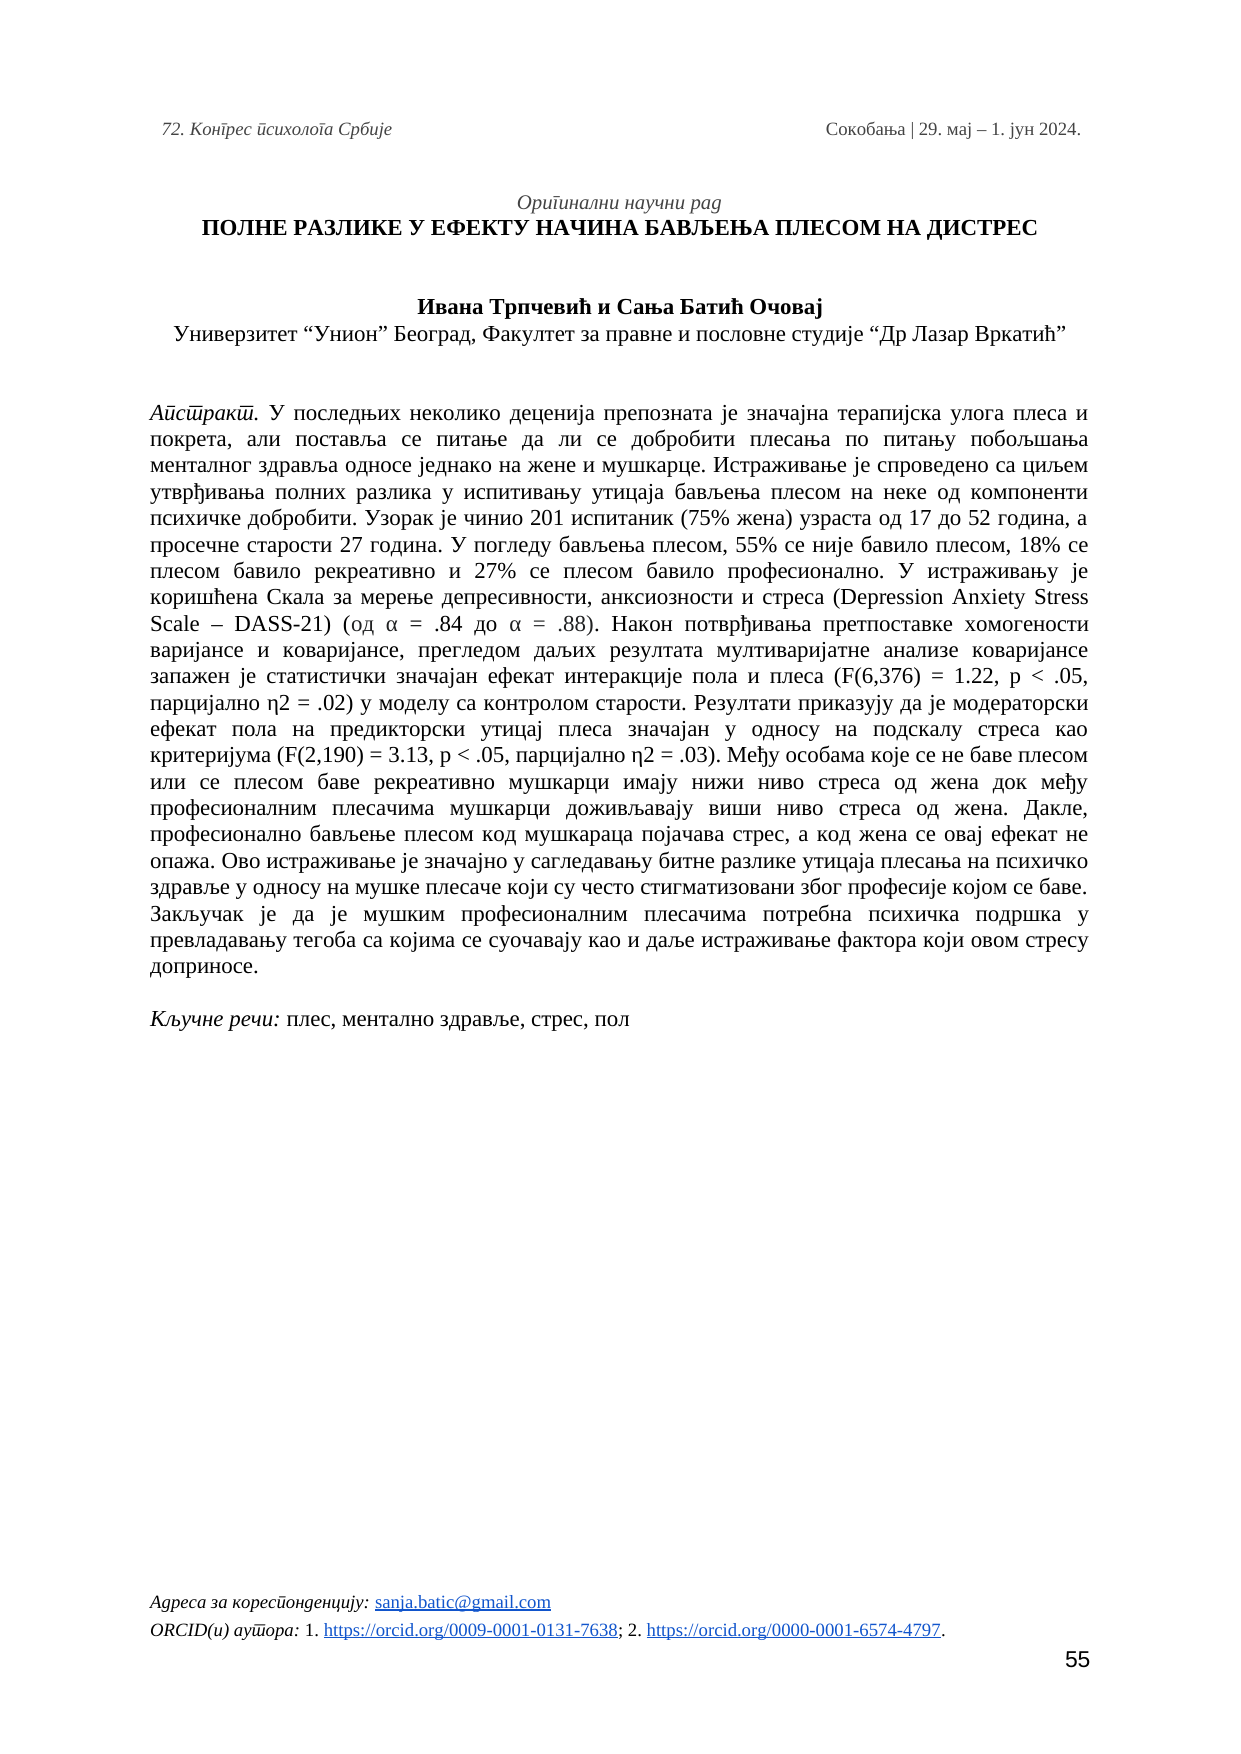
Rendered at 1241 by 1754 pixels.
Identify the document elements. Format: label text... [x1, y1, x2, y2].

text Кључне речи: плес, ментално здравље, стрес, пол [150, 1005, 1090, 1031]
text Апстракт. У последњих неколико деценија препозната је значајна терапијска улога плеса и покрета, али поставља се питање да ли се добробити плесања по питању побољшања менталног здравља односе једнако на жене и мушкарце. Истраживање је спроведено са циљем утврђивања полних разлика у испитивању утицаја бављења плесом на неке од компоненти психичке добробити. Узорак је чинио 201 испитаник (75% жена) узраста од 17 до 52 година, а просечне старости 27 година. У погледу бављења плесом, 55% се није бавило плесом, 18% се плесом бавило рекреативно и 27% се плесом бавило професионално. У истраживању је коришћена Скала за мерење депресивности, анксиозности и стреса (Depression Anxiety Stress Scale – DASS-21) (од α = .84 до α = .88). Након потврђивања претпоставке хомогености варијансе и коваријансе, прегледом даљих резултата мултиваријатне анализе коваријансе запажен је статистички значајан ефекат интеракције пола и плеса (F(6,376) = 1.22, p < .05, парцијално η2 = .02) у моделу са контролом старости. Резултати приказују да је модераторски ефекат пола на предикторски утицај плеса значајан у односу на подскалу стреса као критеријума (F(2,190) = 3.13, p < .05, парцијално η2 = .03). Међу особама које се не баве плесом или се плесом баве рекреативно мушкарци имају нижи ниво стреса од жена док међу професионалним плесачима мушкарци доживљавају виши ниво стреса од жена. Дакле, професионално бављење плесом код мушкараца појачава стрес, а код жена се овај ефекат не опажа. Ово истраживање је значајно у сагледавању битне разлике утицаја плесања на психичко здравље у односу на мушке плесаче који су често стигматизовани због професије којом се баве. Закључак је да је мушким професионалним плесачима потребна психичка подршка у превладавању тегоба са којима се суочавају као и даље истраживање фактора који овом стресу доприносе. [150, 399, 1090, 979]
text Оригинални научни рад [150, 190, 1090, 214]
text ПОЛНЕ РАЗЛИКЕ У ЕФЕКТУ НАЧИНА БАВЉЕЊА ПЛЕСОМ НА ДИСТРЕС [150, 214, 1090, 241]
text Универзитет “Унион” Београд, Факултет за правне и пословне студије “Др Лазар Вркатић” [150, 320, 1090, 346]
text Ивана Трпчевић и Сања Батић Очовај [150, 293, 1090, 320]
